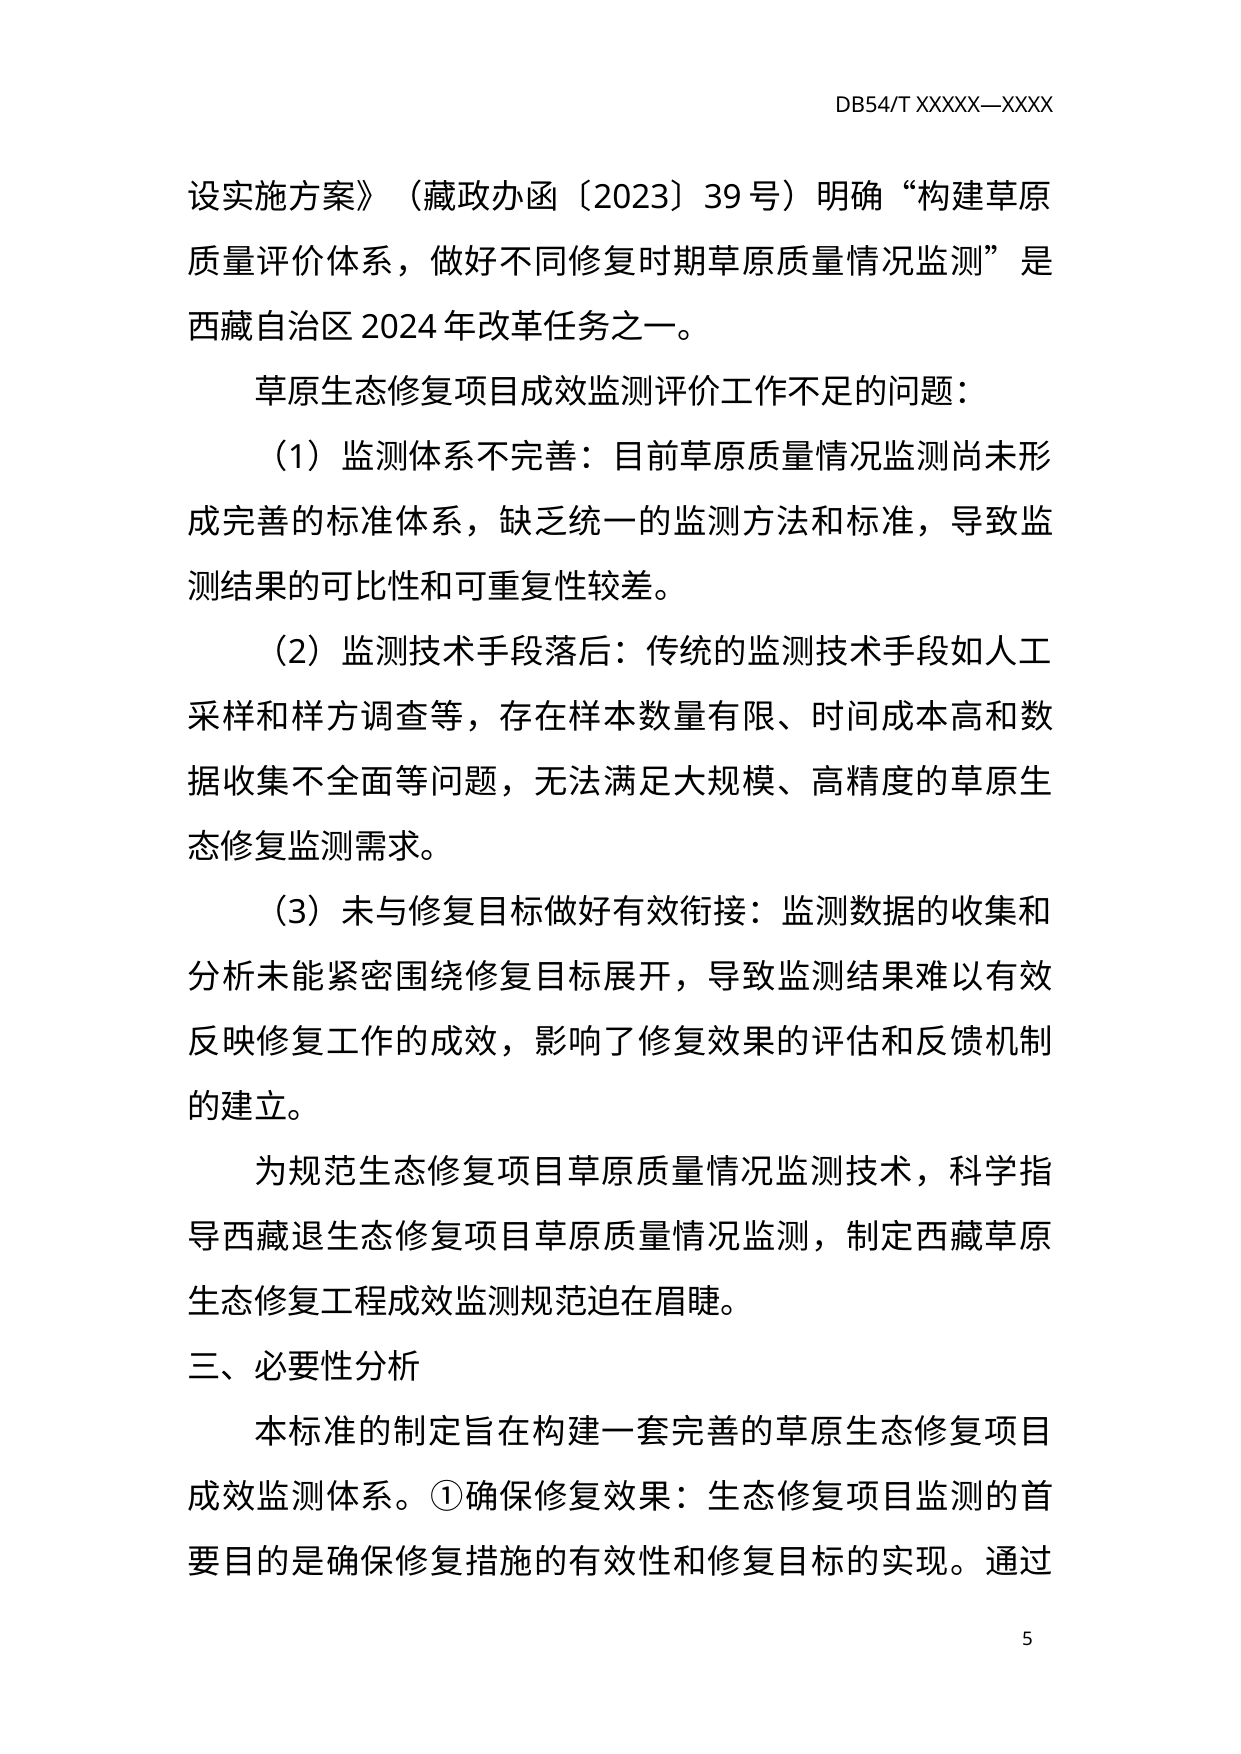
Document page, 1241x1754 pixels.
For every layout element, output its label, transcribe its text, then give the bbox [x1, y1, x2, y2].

text 为规范生态修复项目草原质量情况监测技术，科学指导西藏退生态修复项目草原质量情况监测，制定西藏草原生态修复工程成效监测规范迫在眉睫。 [187, 1137, 1053, 1332]
text （2）监测技术手段落后：传统的监测技术手段如人工采样和样方调查等，存在样本数量有限、时间成本高和数据收集不全面等问题，无法满足大规模、高精度的草原生态修复监测需求。 [187, 617, 1053, 877]
text 草原生态修复项目成效监测评价工作不足的问题： [187, 357, 1053, 422]
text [187, 162, 1053, 357]
text （1）监测体系不完善：目前草原质量情况监测尚未形成完善的标准体系，缺乏统一的监测方法和标准，导致监测结果的可比性和可重复性较差。 [187, 422, 1053, 617]
text 三、必要性分析 [187, 1332, 1053, 1397]
text （3）未与修复目标做好有效衔接：监测数据的收集和分析未能紧密围绕修复目标展开，导致监测结果难以有效反映修复工作的成效，影响了修复效果的评估和反馈机制的建立。 [187, 877, 1053, 1137]
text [187, 1397, 1053, 1592]
